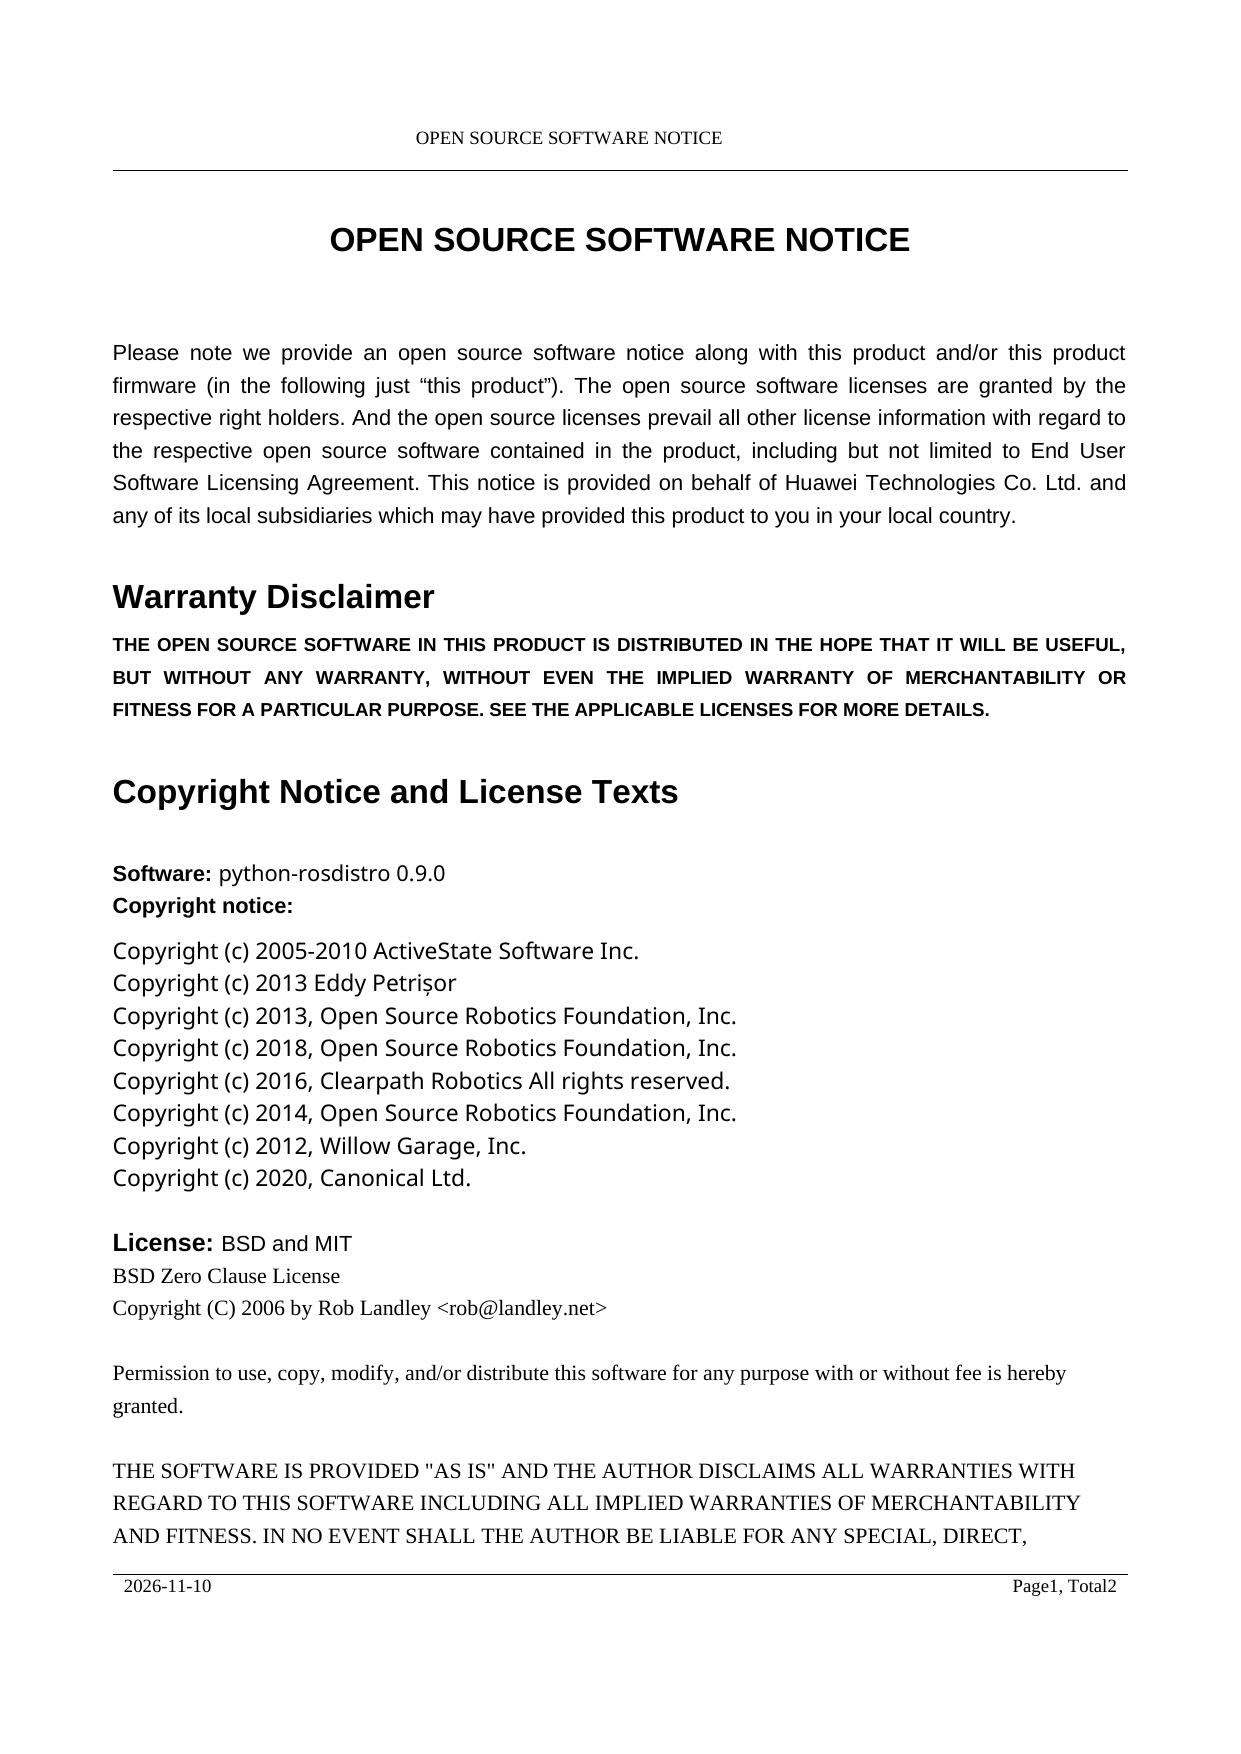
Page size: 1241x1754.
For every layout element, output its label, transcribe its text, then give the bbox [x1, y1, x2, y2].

title Software: python-rosdistro 0.9.0 [112, 856, 1128, 889]
text Copyright notice: [112, 889, 1128, 921]
text Copyright Notice and License Texts [112, 759, 1128, 824]
text OPEN SOURCE SOFTWARE NOTICE [112, 206, 1128, 271]
text Please note we provide an open source software notice along with this product and/or this product firmware (in the following just “this product”). The open source software licenses are granted by the respective right holders. And the open source licenses prevail all other license information with regard to the respective open source software contained in the product, including but not limited to End User Software Licensing Agreement. This notice is provided on behalf of Huawei Technologies Co. Ltd. and any of its local subsidiaries which may have provided this product to you in your local country. [112, 336, 1128, 531]
text Copyright (c) 2005-2010 ActiveState Software Inc. Copyright (c) 2013 Eddy Petrișor Copyright (c) 2013, Open Source Robotics Foundation, Inc. Copyright (c) 2018, Open Source Robotics Foundation, Inc. Copyright (c) 2016, Clearpath Robotics All rights reserved. Copyright (c) 2014, Open Source Robotics Foundation, Inc. Copyright (c) 2012, Willow Garage, Inc. Copyright (c) 2020, Canonical Ltd. [112, 934, 1128, 1226]
text Warranty Disclaimer [112, 564, 1128, 629]
text License: BSD and MIT [112, 1226, 1128, 1259]
text The open source software in this product is distributed in the hope that it will be useful, but WITHOUT ANY WARRANTY, without even the implied warranty of MERCHANTABILITY or FITNESS FOR A PARTICULAR PURPOSE. See the applicable licenses for more details. [112, 629, 1128, 726]
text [112, 1259, 1128, 1551]
